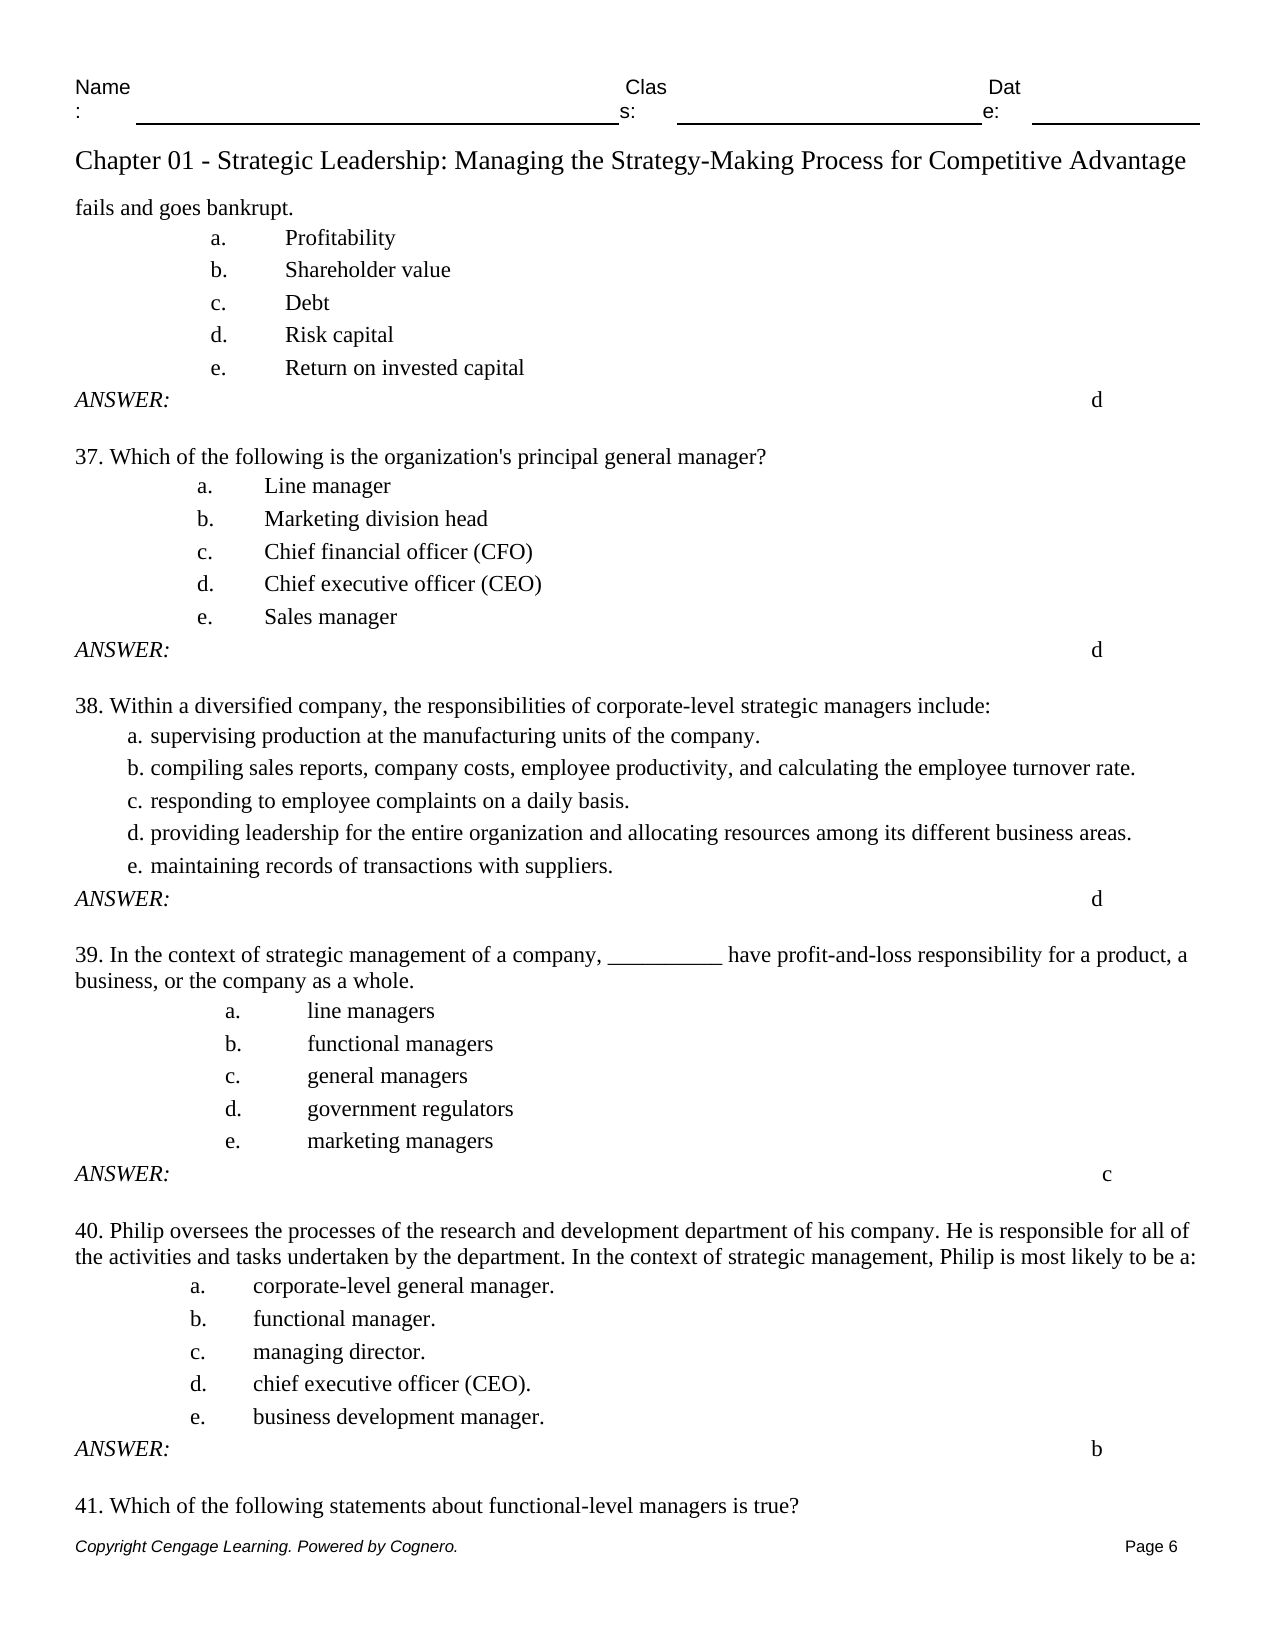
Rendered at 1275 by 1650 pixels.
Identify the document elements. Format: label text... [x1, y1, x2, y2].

table_header 39. In the context of strategic management of a company, __________ have profit-and-loss responsibility for a product, a business, or the company as a whole. [75, 941, 1200, 1190]
table_header 37. Which of the following is the organization's principal general manager? [75, 443, 1200, 665]
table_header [75, 1492, 1200, 1518]
table_header 38. Within a diversified company, the responsibilities of corporate-level strategic managers include: [75, 692, 1200, 914]
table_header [75, 194, 1200, 416]
table_header 40. Philip oversees the processes of the research and development department of his company. He is responsible for all of the activities and tasks undertaken by the department. In the context of strategic management, Philip is most likely to be a: [75, 1217, 1200, 1465]
